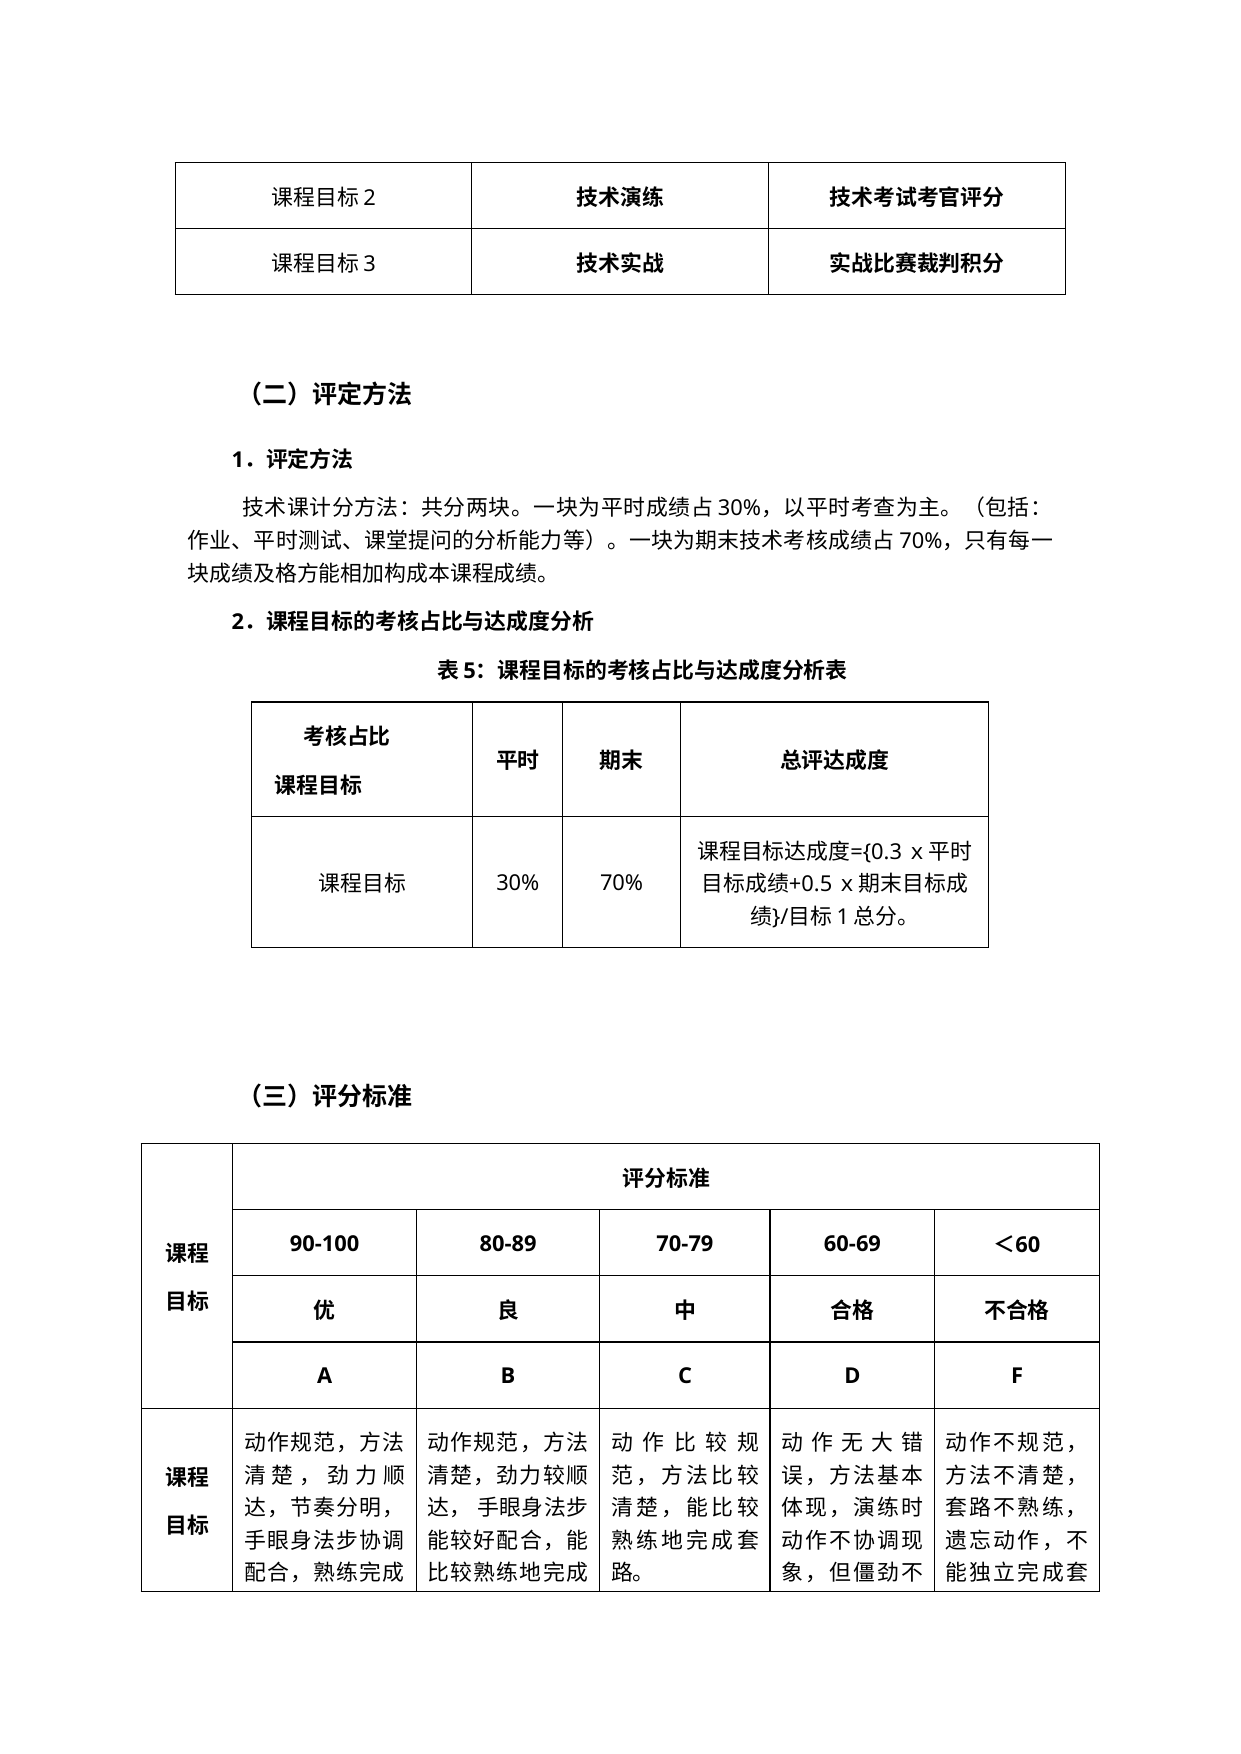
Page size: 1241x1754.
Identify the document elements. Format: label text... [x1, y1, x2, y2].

table_header 评分标准 [233, 1144, 1099, 1209]
table_header 平时 [473, 703, 562, 816]
table_cell 合格 [771, 1276, 934, 1341]
table_cell B [417, 1343, 599, 1407]
table_cell 动作不规范，方法不清楚，套路不熟练，遗忘动作，不能独立完成套路。 [935, 1409, 1099, 1591]
table_cell 课程目标3 [176, 229, 471, 294]
table_cell 动作比较规范，方法比较清楚，能比较熟练地完成套路。 [600, 1409, 769, 1591]
table_cell ＜60 [935, 1210, 1099, 1275]
table_cell 优 [233, 1276, 416, 1341]
table_cell 课程 目标 [142, 1409, 232, 1591]
table_cell 中 [600, 1276, 769, 1341]
table_header 考核占比 课程目标 [252, 703, 472, 816]
table_cell D [771, 1343, 934, 1407]
table_header 总评达成度 [681, 703, 988, 816]
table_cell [771, 1409, 934, 1591]
table_cell C [600, 1343, 769, 1407]
table_cell 动作规范，方法清楚，劲力顺达，节奏分明，手眼身法步协调配合，熟练完成套路。 [233, 1409, 416, 1591]
table_cell 实战比赛裁判积分 [769, 229, 1065, 294]
text 2．课程目标的考核占比与达成度分析 [187, 604, 1053, 636]
text 表5：课程目标的考核占比与达成度分析表 [187, 653, 1053, 685]
table_cell A [233, 1343, 416, 1407]
text （三）评分标准 [187, 1062, 1053, 1127]
table_cell 90-100 [233, 1210, 416, 1275]
table_cell 技术演练 [472, 163, 768, 228]
table_cell 课程目标 [252, 817, 472, 947]
table_cell 30% [473, 817, 562, 947]
table_cell 动作规范，方法清楚，劲力较顺达， 手眼身法步能较好配合，能比较熟练地完成套路。 [417, 1409, 599, 1591]
table_cell 80-89 [417, 1210, 599, 1275]
table_cell F [935, 1343, 1099, 1407]
table_cell 60-69 [771, 1210, 934, 1275]
text 技术课计分方法：共分两块。一块为平时成绩占30%，以平时考查为主。（包括：作业、平时测试、课堂提问的分析能力等）。一块为期末技术考核成绩占70%，只有每一块成绩及格方能相加构成本课程成绩。 [187, 490, 1053, 588]
table_cell 70% [563, 817, 680, 947]
table_cell 70-79 [600, 1210, 769, 1275]
table_cell 技术考试考官评分 [769, 163, 1065, 228]
table_cell 课程目标达成度={0.3ｘ平时目标成绩+0.5ｘ期末目标成绩}/目标1总分。 [681, 817, 988, 947]
table_cell 技术实战 [472, 229, 768, 294]
table_header 期末 [563, 703, 680, 816]
table_header 课程 目标 [142, 1144, 232, 1407]
table_cell 不合格 [935, 1276, 1099, 1341]
text （二）评定方法 [187, 360, 1053, 425]
table_cell 良 [417, 1276, 599, 1341]
text 1．评定方法 [187, 441, 1053, 474]
table_cell 课程目标2 [176, 163, 471, 228]
